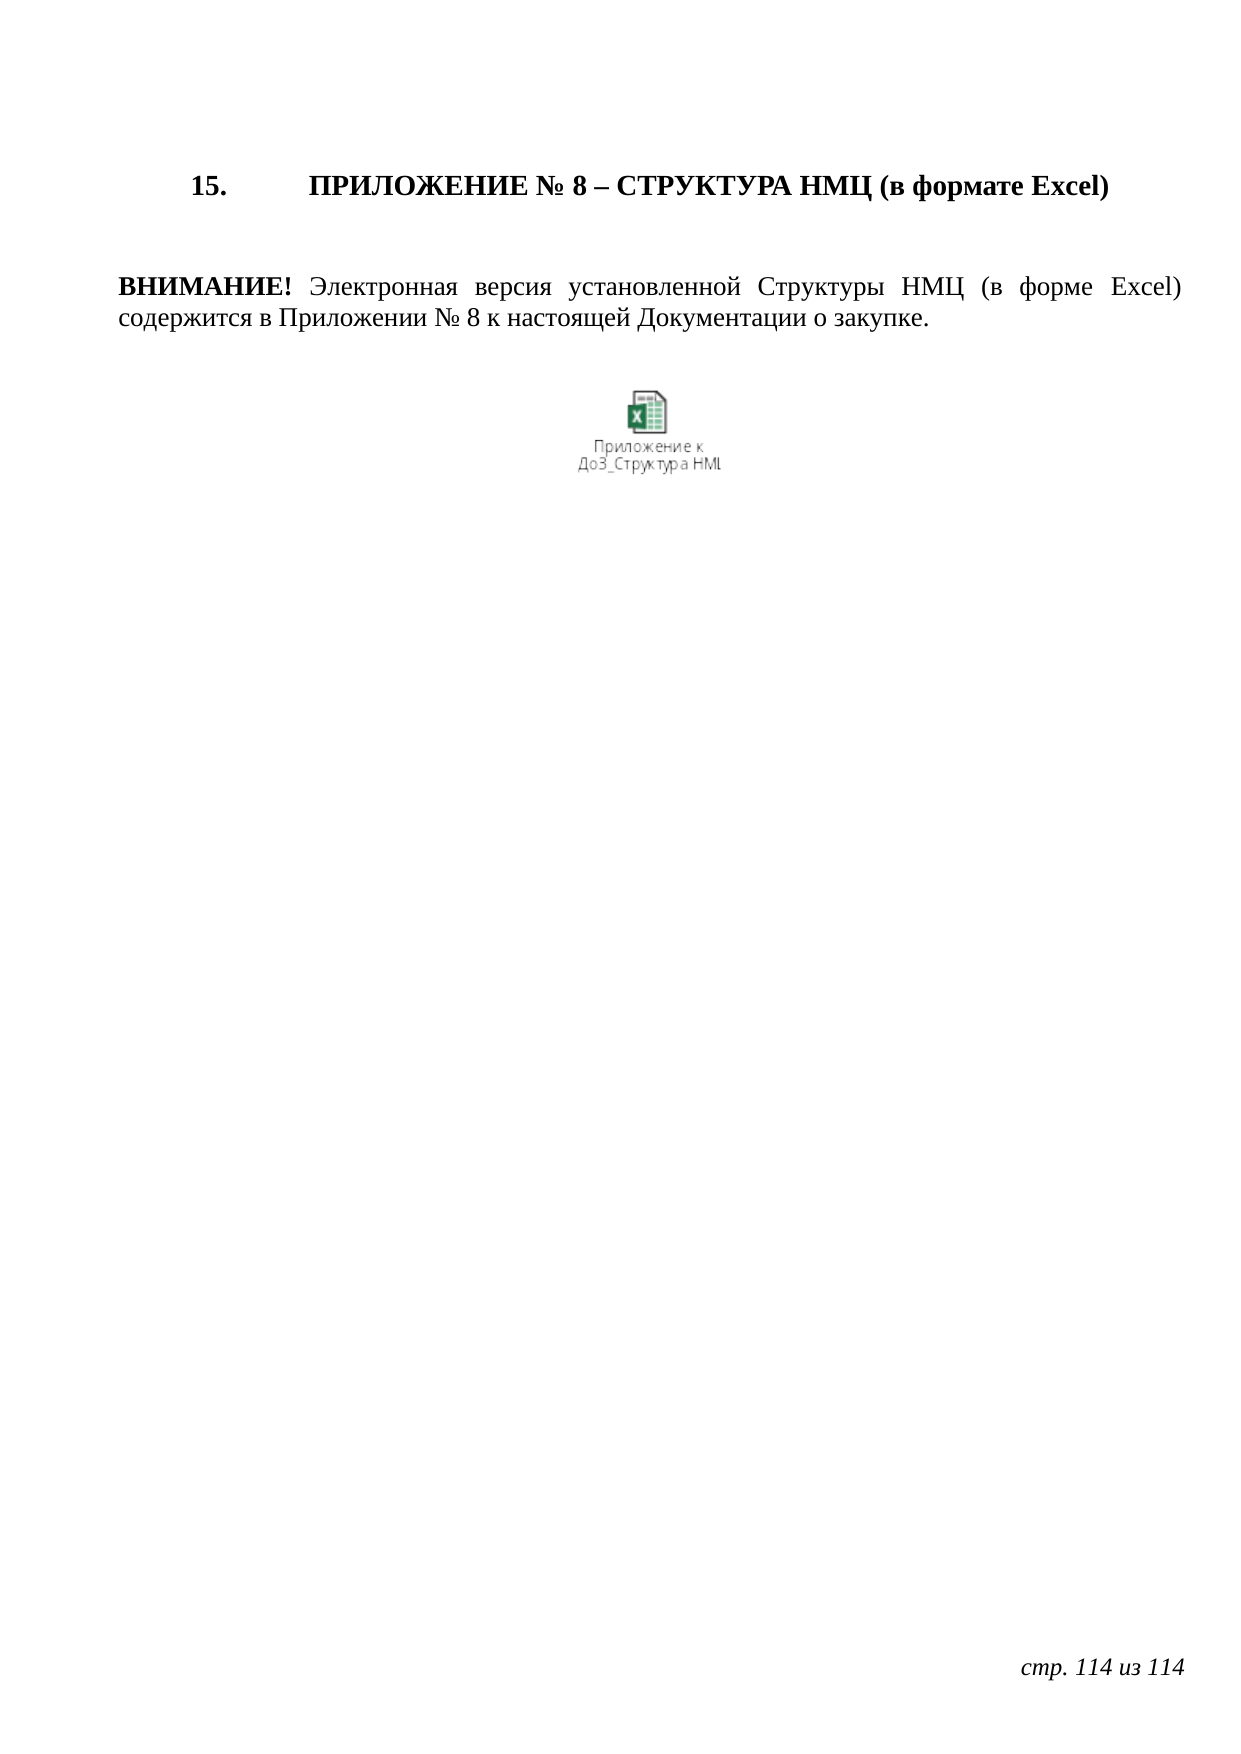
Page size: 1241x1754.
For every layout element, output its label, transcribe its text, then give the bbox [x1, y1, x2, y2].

subtitle ПРИЛОЖЕНИЕ № 8 – СТРУКТУРА НМЦ (в формате Excel) [118, 168, 1181, 202]
text ВНИМАНИЕ! Электронная версия установленной Структуры НМЦ (в форме Excel) содержится в Приложении № 8 к настоящей Документации о закупке. [118, 270, 1181, 333]
